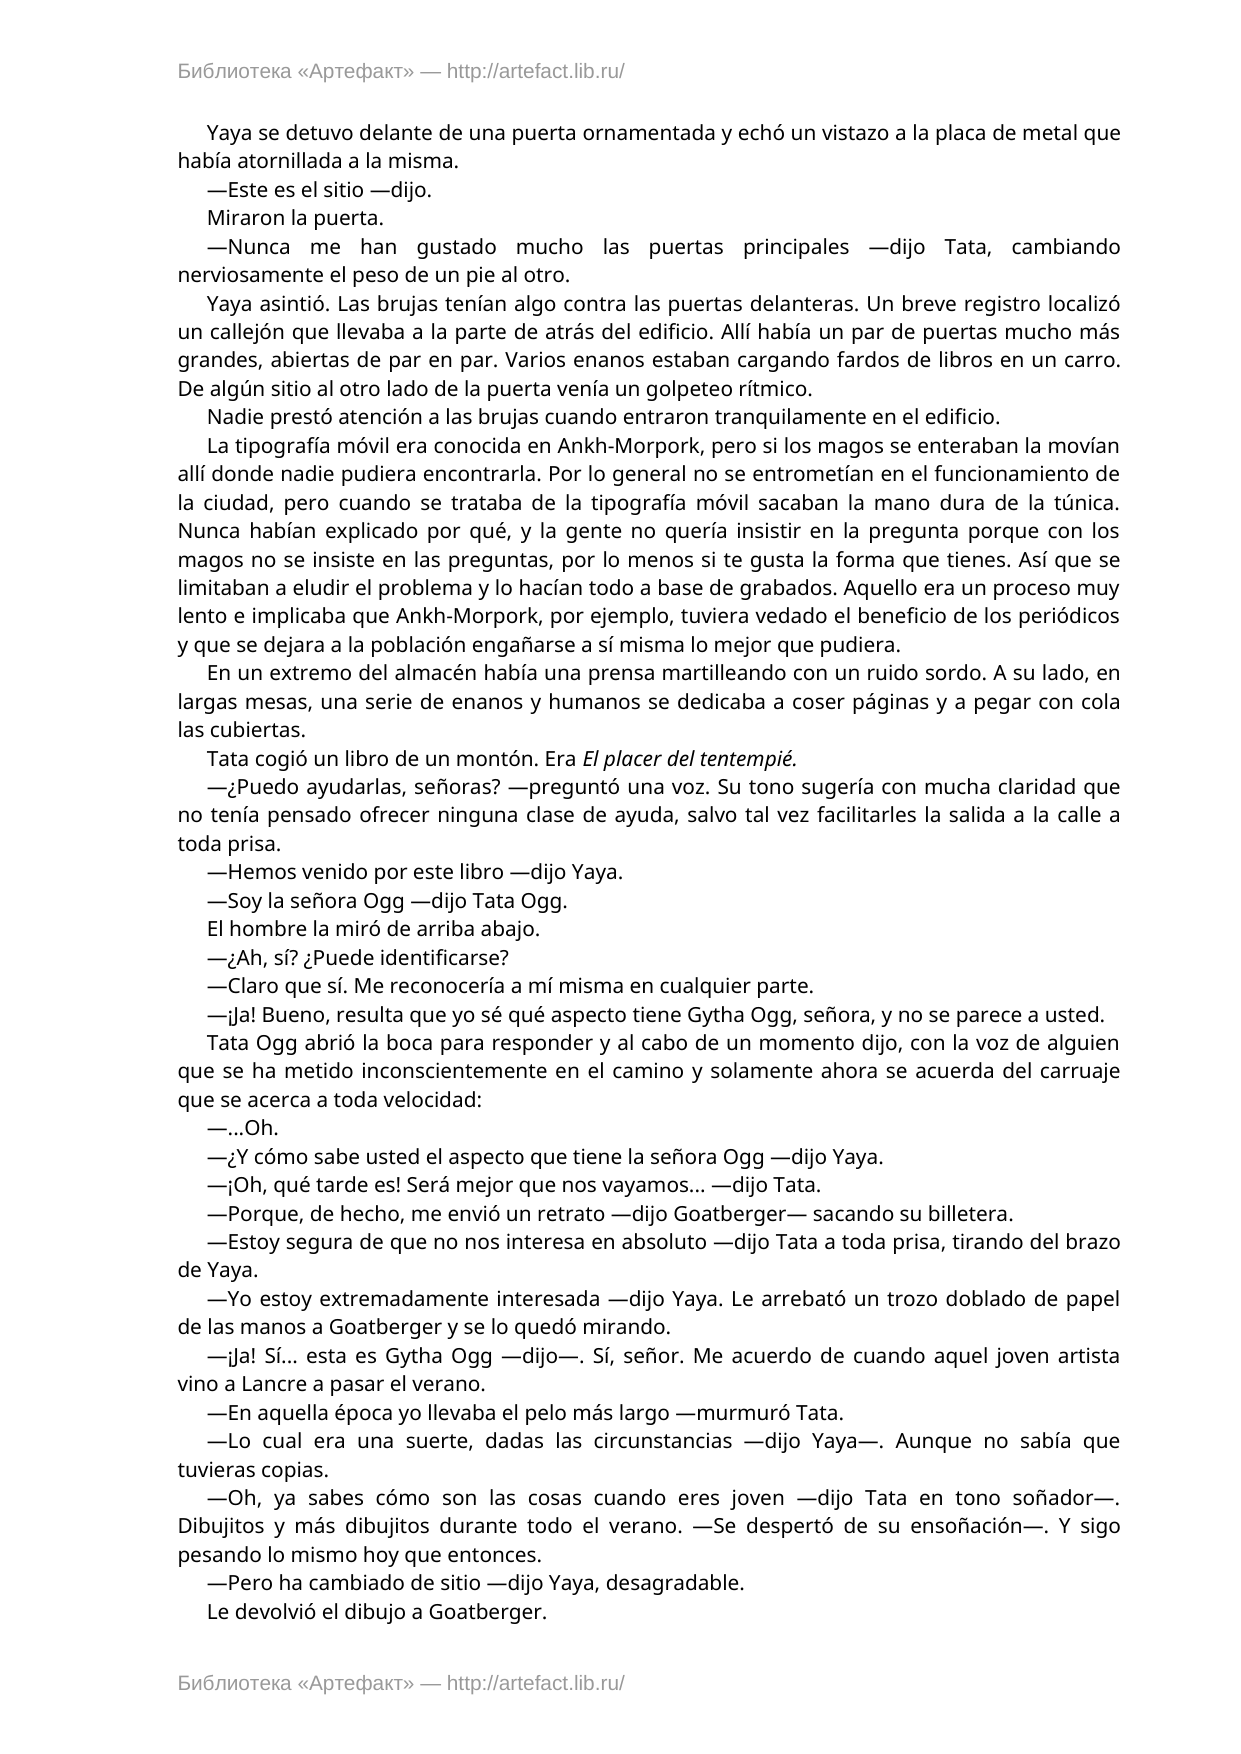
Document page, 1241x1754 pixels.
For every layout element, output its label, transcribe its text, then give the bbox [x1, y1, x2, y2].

text —En aquella época yo llevaba el pelo más largo —murmuró Tata. [177, 1398, 1122, 1426]
text —Este es el sitio —dijo. [177, 175, 1122, 203]
text Miraron la puerta. [177, 203, 1122, 232]
text —¡Oh, qué tarde es! Será mejor que nos vayamos... —dijo Tata. [177, 1170, 1122, 1199]
text —¡Ja! Sí... esta es Gytha Ogg —dijo—. Sí, señor. Me acuerdo de cuando aquel joven artista vino a Lancre a pasar el verano. [177, 1341, 1122, 1398]
text El hombre la miró de arriba abajo. [177, 914, 1122, 943]
text —¿Puedo ayudarlas, señoras? —preguntó una voz. Su tono sugería con mucha claridad que no tenía pensado ofrecer ninguna clase de ayuda, salvo tal vez facilitarles la salida a la calle a toda prisa. [177, 772, 1122, 857]
text Yaya se detuvo delante de una puerta ornamentada y echó un vistazo a la placa de metal que había atornillada a la misma. [177, 118, 1122, 175]
text —...Oh. [177, 1113, 1122, 1142]
text —Soy la señora Ogg —dijo Tata Ogg. [177, 886, 1122, 914]
text —¿Ah, sí? ¿Puede identificarse? [177, 943, 1122, 971]
text —Claro que sí. Me reconocería a mí misma en cualquier parte. [177, 971, 1122, 1000]
text —Pero ha cambiado de sitio —dijo Yaya, desagradable. [177, 1568, 1122, 1597]
text —Oh, ya sabes cómo son las cosas cuando eres joven —dijo Tata en tono soñador—. Dibujitos y más dibujitos durante todo el verano. —Se despertó de su ensoñación—. Y sigo pesando lo mismo hoy que entonces. [177, 1483, 1122, 1568]
text Tata Ogg abrió la boca para responder y al cabo de un momento dijo, con la voz de alguien que se ha metido inconscientemente en el camino y solamente ahora se acuerda del carruaje que se acerca a toda velocidad: [177, 1028, 1122, 1113]
text —¿Y cómo sabe usted el aspecto que tiene la señora Ogg —dijo Yaya. [177, 1142, 1122, 1170]
text —Nunca me han gustado mucho las puertas principales —dijo Tata, cambiando nerviosamente el peso de un pie al otro. [177, 232, 1122, 289]
text —Estoy segura de que no nos interesa en absoluto —dijo Tata a toda prisa, tirando del brazo de Yaya. [177, 1227, 1122, 1284]
text —Hemos venido por este libro —dijo Yaya. [177, 857, 1122, 886]
text Tata cogió un libro de un montón. Era El placer del tentempié. [177, 744, 1122, 772]
text Yaya asintió. Las brujas tenían algo contra las puertas delanteras. Un breve registro localizó un callejón que llevaba a la parte de atrás del edificio. Allí había un par de puertas mucho más grandes, abiertas de par en par. Varios enanos estaban cargando fardos de libros en un carro. De algún sitio al otro lado de la puerta venía un golpeteo rítmico. [177, 289, 1122, 402]
text La tipografía móvil era conocida en Ankh-Morpork, pero si los magos se enteraban la movían allí donde nadie pudiera encontrarla. Por lo general no se entrometían en el funcionamiento de la ciudad, pero cuando se trataba de la tipografía móvil sacaban la mano dura de la túnica. Nunca habían explicado por qué, y la gente no quería insistir en la pregunta porque con los magos no se insiste en las preguntas, por lo menos si te gusta la forma que tienes. Así que se limitaban a eludir el problema y lo hacían todo a base de grabados. Aquello era un proceso muy lento e implicaba que Ankh-Morpork, por ejemplo, tuviera vedado el beneficio de los periódicos y que se dejara a la población engañarse a sí misma lo mejor que pudiera. [177, 431, 1122, 658]
text —¡Ja! Bueno, resulta que yo sé qué aspecto tiene Gytha Ogg, señora, y no se parece a usted. [177, 1000, 1122, 1028]
text —Yo estoy extremadamente interesada —dijo Yaya. Le arrebató un trozo doblado de papel de las manos a Goatberger y se lo quedó mirando. [177, 1284, 1122, 1341]
text Nadie prestó atención a las brujas cuando entraron tranquilamente en el edificio. [177, 402, 1122, 431]
text —Porque, de hecho, me envió un retrato —dijo Goatberger— sacando su billetera. [177, 1199, 1122, 1227]
text Le devolvió el dibujo a Goatberger. [177, 1597, 1122, 1625]
text —Lo cual era una suerte, dadas las circunstancias —dijo Yaya—. Aunque no sabía que tuvieras copias. [177, 1426, 1122, 1483]
text En un extremo del almacén había una prensa martilleando con un ruido sordo. A su lado, en largas mesas, una serie de enanos y humanos se dedicaba a coser páginas y a pegar con cola las cubiertas. [177, 658, 1122, 744]
